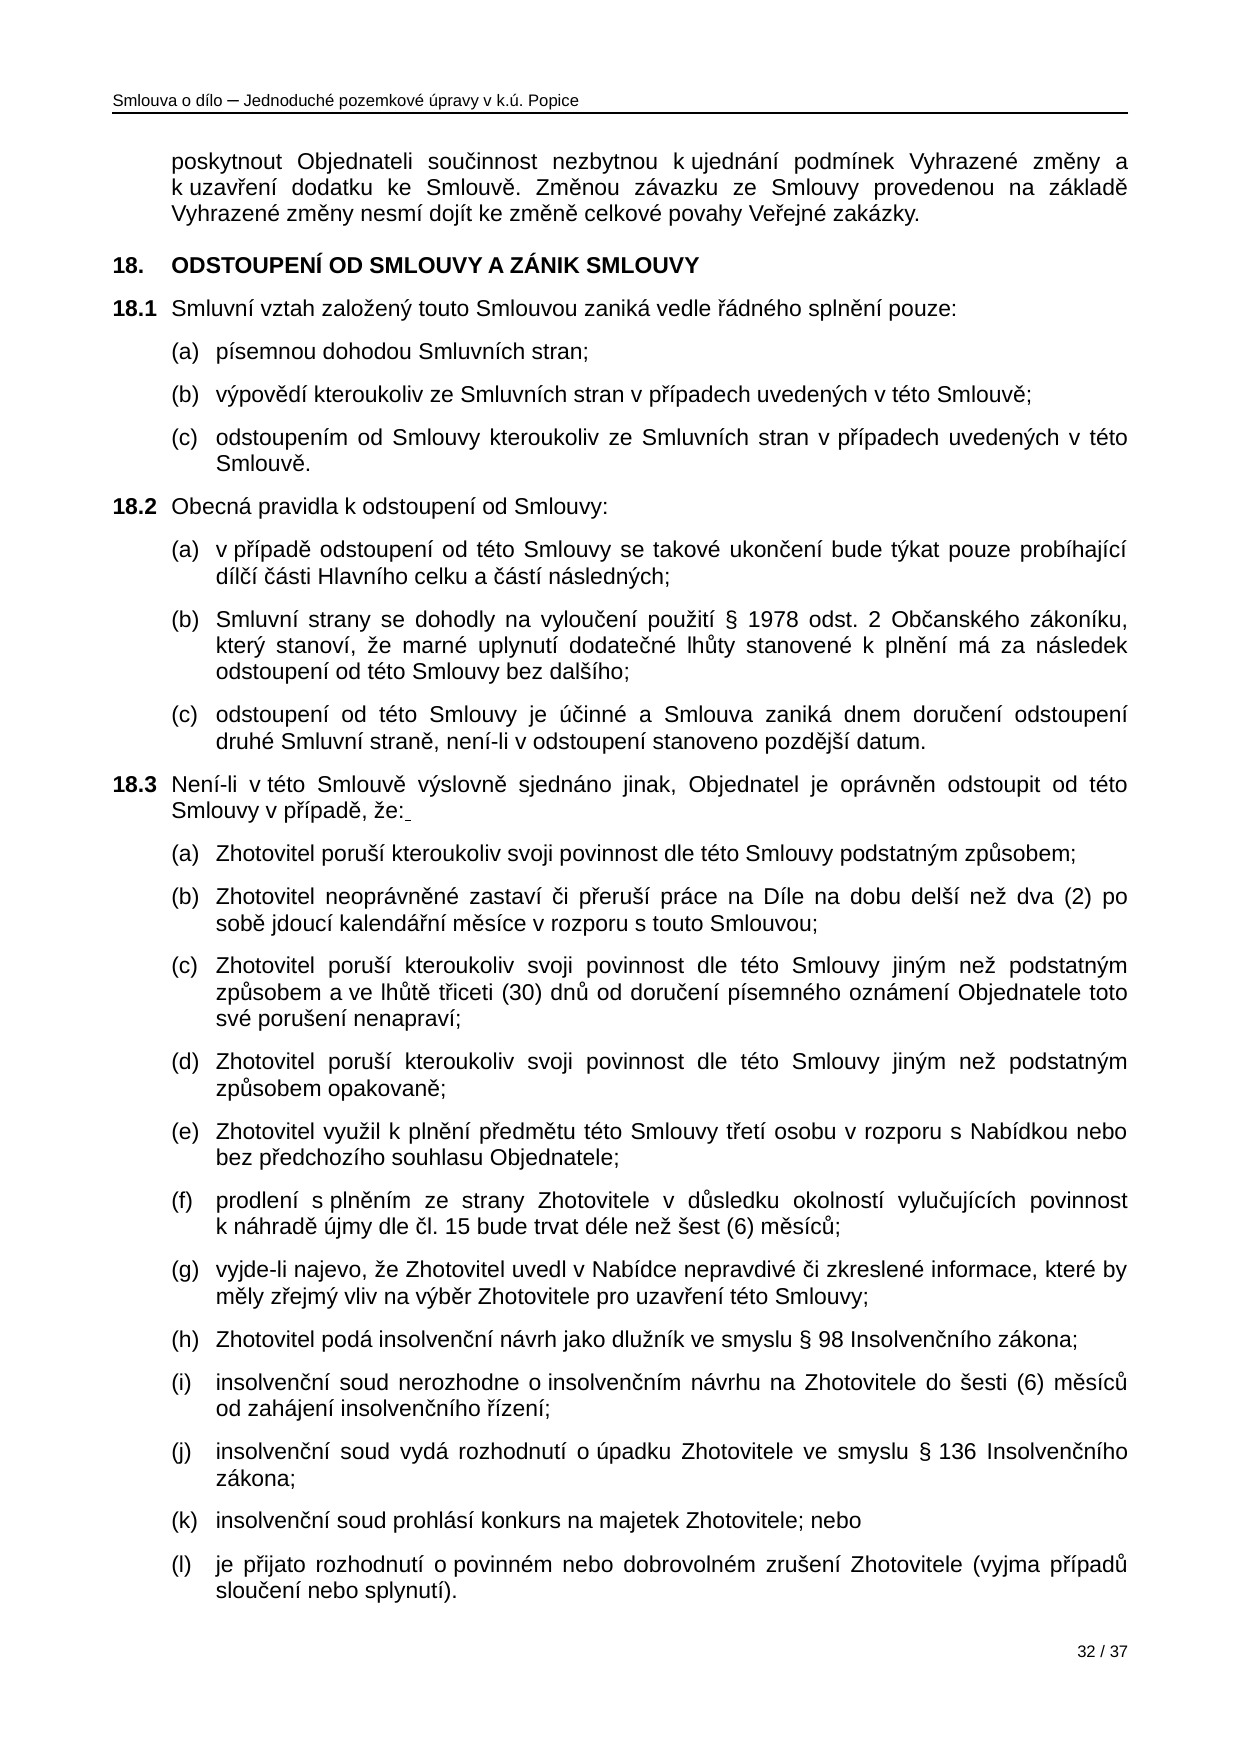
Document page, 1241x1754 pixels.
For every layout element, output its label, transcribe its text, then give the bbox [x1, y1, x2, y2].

text Zhotovitel podá insolvenční návrh jako dlužník ve smyslu § 98 Insolvenčního zákona; [171, 1326, 1128, 1352]
text insolvenční soud vydá rozhodnutí o úpadku Zhotovitele ve smyslu § 136 Insolvenčního zákona; [171, 1438, 1128, 1491]
text Zhotovitel poruší kteroukoliv svoji povinnost dle této Smlouvy jiným než podstatným způsobem a ve lhůtě třiceti (30) dnů od doručení písemného oznámení Objednatele toto své porušení nenapraví; [171, 952, 1128, 1032]
text insolvenční soud nerozhodne o insolvenčním návrhu na Zhotovitele do šesti (6) měsíců od zahájení insolvenčního řízení; [171, 1369, 1128, 1421]
text je přijato rozhodnutí o povinném nebo dobrovolném zrušení Zhotovitele (vyjma případů sloučení nebo splynutí). [171, 1551, 1128, 1603]
list Zhotovitel neoprávněné zastaví či přeruší práce na Díle na dobu delší než dva (2) po sobě jdoucí kalendářní měsíce v rozporu s touto Smlouvou; [171, 883, 1128, 936]
text Obecná pravidla k odstoupení od Smlouvy: [112, 493, 1128, 519]
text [112, 148, 1128, 227]
text Zhotovitel využil k plnění předmětu této Smlouvy třetí osobu v rozporu s Nabídkou nebo bez předchozího souhlasu Objednatele; [171, 1118, 1128, 1170]
text odstoupením od Smlouvy kteroukoliv ze Smluvních stran v případech uvedených v této Smlouvě. [171, 424, 1128, 477]
text výpovědí kteroukoliv ze Smluvních stran v případech uvedených v této Smlouvě; [171, 381, 1128, 407]
text vyjde-li najevo, že Zhotovitel uvedl v Nabídce nepravdivé či zkreslené informace, které by měly zřejmý vliv na výběr Zhotovitele pro uzavření této Smlouvy; [171, 1256, 1128, 1309]
list písemnou dohodou Smluvních stran; [171, 338, 1128, 364]
list Zhotovitel poruší kteroukoliv svoji povinnost dle této Smlouvy podstatným způsobem; [171, 840, 1128, 866]
text Není-li v této Smlouvě výslovně sjednáno jinak, Objednatel je oprávněn odstoupit od této Smlouvy v případě, že: [112, 771, 1128, 823]
list v případě odstoupení od této Smlouvy se takové ukončení bude týkat pouze probíhající dílčí části Hlavního celku a částí následných; [171, 536, 1128, 589]
text odstoupení od této Smlouvy je účinné a Smlouva zaniká dnem doručení odstoupení druhé Smluvní straně, není-li v odstoupení stanoveno pozdější datum. [171, 701, 1128, 754]
text Smluvní strany se dohodly na vyloučení použití § 1978 odst. 2 Občanského zákoníku, který stanoví, že marné uplynutí dodatečné lhůty stanovené k plnění má za následek odstoupení od této Smlouvy bez dalšího; [171, 606, 1128, 685]
text Zhotovitel poruší kteroukoliv svoji povinnost dle této Smlouvy jiným než podstatným způsobem opakovaně; [171, 1048, 1128, 1101]
text Smluvní vztah založený touto Smlouvou zaniká vedle řádného splnění pouze: [112, 295, 1128, 321]
text prodlení s plněním ze strany Zhotovitele v důsledku okolností vylučujících povinnost k náhradě újmy dle čl. 15 bude trvat déle než šest (6) měsíců; [171, 1187, 1128, 1240]
text ODSTOUPENÍ OD SMLOUVY a zánik smlouvy [112, 252, 1128, 278]
text insolvenční soud prohlásí konkurs na majetek Zhotovitele; nebo [171, 1507, 1128, 1534]
